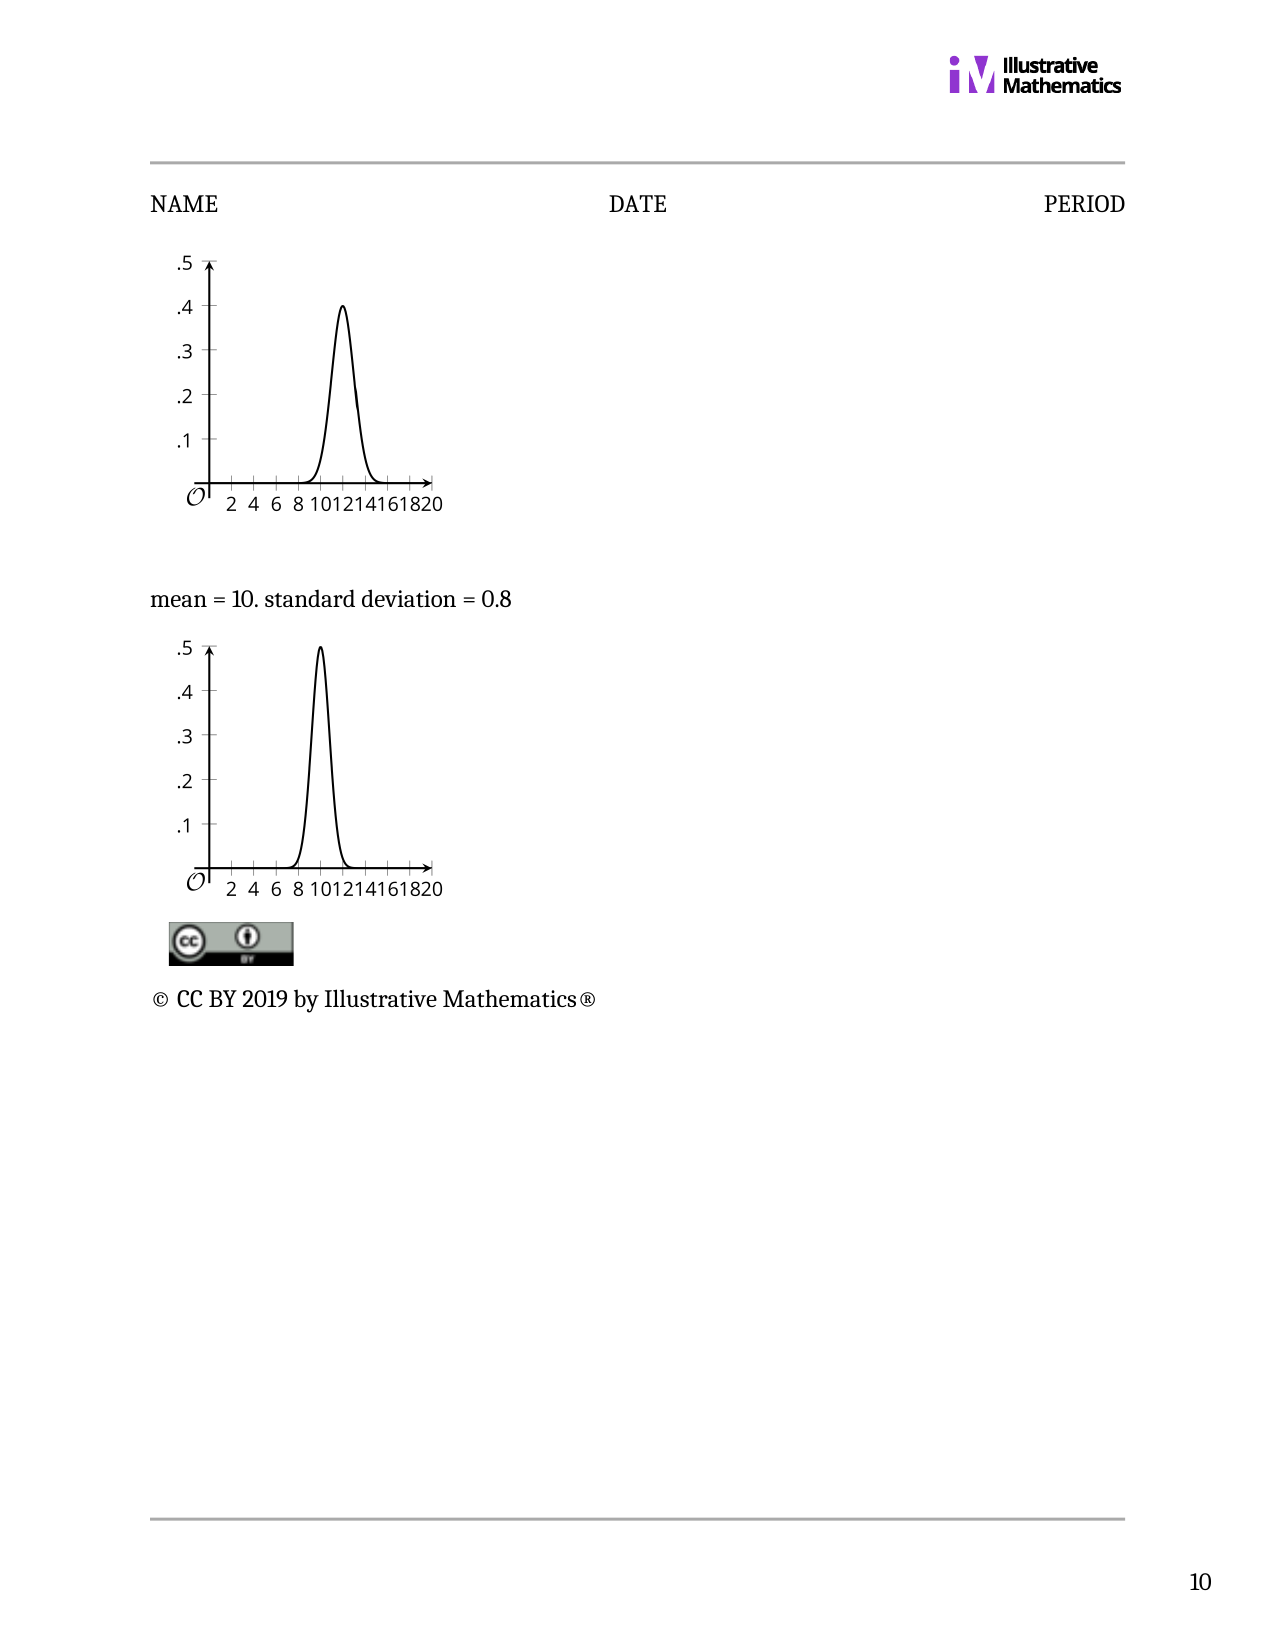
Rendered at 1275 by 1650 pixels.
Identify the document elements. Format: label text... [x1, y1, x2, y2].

picture [168, 922, 294, 966]
text © CC BY 2019 by Illustrative Mathematics® [150, 984, 1125, 1013]
picture [168, 632, 451, 904]
text mean = 10. standard deviation = 0.8 [150, 585, 1125, 613]
picture [168, 247, 451, 519]
picture [949, 55, 1121, 93]
